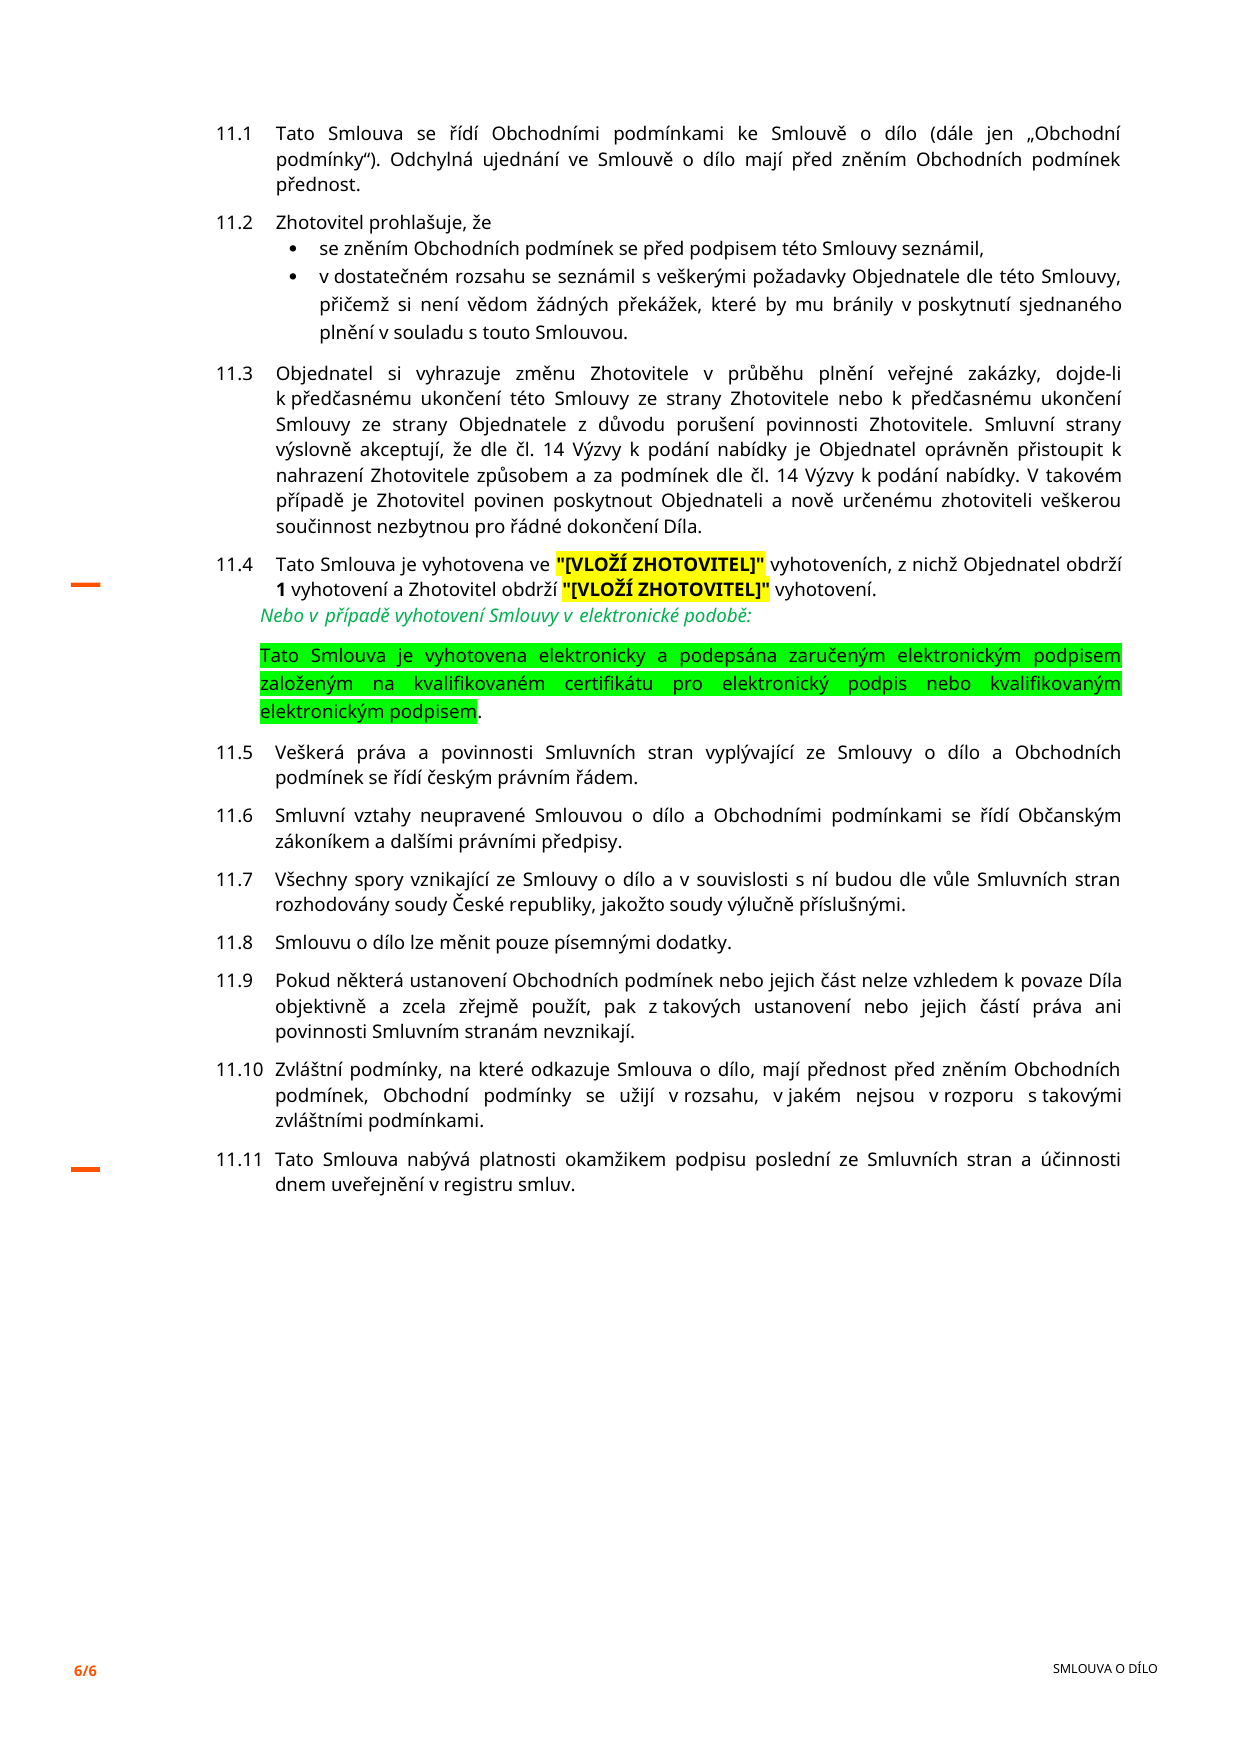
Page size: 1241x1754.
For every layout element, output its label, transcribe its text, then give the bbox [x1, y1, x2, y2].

subtitle Tato Smlouva je vyhotovena ve "[VLOŽÍ ZHOTOVITEL]" vyhotoveních, z nichž Objednatel obdrží 1 vyhotovení a Zhotovitel obdrží "[VLOŽÍ ZHOTOVITEL]" vyhotovení. [216, 551, 562, 602]
subtitle Zvláštní podmínky, na které odkazuje Smlouva o dílo, mají přednost před zněním Obchodních podmínek, Obchodní podmínky se užijí v rozsahu, v jakém nejsou v rozporu s takovými zvláštními podmínkami. [216, 1057, 1122, 1133]
subtitle Pokud některá ustanovení Obchodních podmínek nebo jejich část nelze vzhledem k povaze Díla objektivně a zcela zřejmě použít, pak z takových ustanovení nebo jejich částí práva ani povinnosti Smluvním stranám nevznikají. [216, 968, 1122, 1044]
subtitle Smluvní vztahy neupravené Smlouvou o dílo a Obchodními podmínkami se řídí Občanským zákoníkem a dalšími právními předpisy. [216, 803, 1122, 854]
subtitle Tato Smlouva je vyhotovena ve "[VLOŽÍ ZHOTOVITEL]" vyhotoveních, z nichž Objednatel obdrží 1 vyhotovení a Zhotovitel obdrží "[VLOŽÍ ZHOTOVITEL]" vyhotovení. [765, 551, 1122, 602]
list Nebo v případě vyhotovení Smlouvy v elektronické podobě: [260, 602, 1122, 627]
list v dostatečném rozsahu se seznámil s veškerými požadavky Objednatele dle této Smlouvy, přičemž si není vědom žádných překážek, které by mu bránily v poskytnutí sjednaného plnění v souladu s touto Smlouvou. [289, 263, 1122, 345]
list se zněním Obchodních podmínek se před podpisem této Smlouvy seznámil, [289, 235, 1122, 261]
subtitle Všechny spory vznikající ze Smlouvy o dílo a v souvislosti s ní budou dle vůle Smluvních stran rozhodovány soudy České republiky, jakožto soudy výlučně příslušnými. [216, 866, 1122, 917]
subtitle Objednatel si vyhrazuje změnu Zhotovitele v průběhu plnění veřejné zakázky, dojde-li k předčasnému ukončení této Smlouvy ze strany Zhotovitele nebo k předčasnému ukončení Smlouvy ze strany Objednatele z důvodu porušení povinnosti Zhotovitele. Smluvní strany výslovně akceptují, že dle čl. 14 Výzvy k podání nabídky je Objednatel oprávněn přistoupit k nahrazení Zhotovitele způsobem a za podmínek dle čl. 14 Výzvy k podání nabídky. V takovém případě je Zhotovitel povinen poskytnout Objednateli a nově určenému zhotoviteli veškerou součinnost nezbytnou pro řádné dokončení Díla. [216, 360, 1122, 538]
subtitle Tato Smlouva se řídí Obchodními podmínkami ke Smlouvě o dílo (dále jen „Obchodní podmínky“). Odchylná ujednání ve Smlouvě o dílo mají před zněním Obchodních podmínek přednost. [216, 121, 1122, 197]
subtitle Smlouvu o dílo lze měnit pouze písemnými dodatky. [216, 930, 1122, 955]
subtitle Veškerá práva a povinnosti Smluvních stran vyplývající ze Smlouvy o dílo a Obchodních podmínek se řídí českým právním řádem. [216, 739, 1122, 790]
subtitle Tato Smlouva nabývá platnosti okamžikem podpisu poslední ze Smluvních stran a účinnosti dnem uveřejnění v registru smluv. [216, 1146, 1122, 1197]
subtitle Zhotovitel prohlašuje, že [216, 210, 1122, 235]
list Tato Smlouva je vyhotovena elektronicky a podepsána zaručeným elektronickým podpisem založeným na kvalifikovaném certifikátu pro elektronický podpis nebo kvalifikovaným elektronickým podpisem. [260, 696, 1122, 724]
